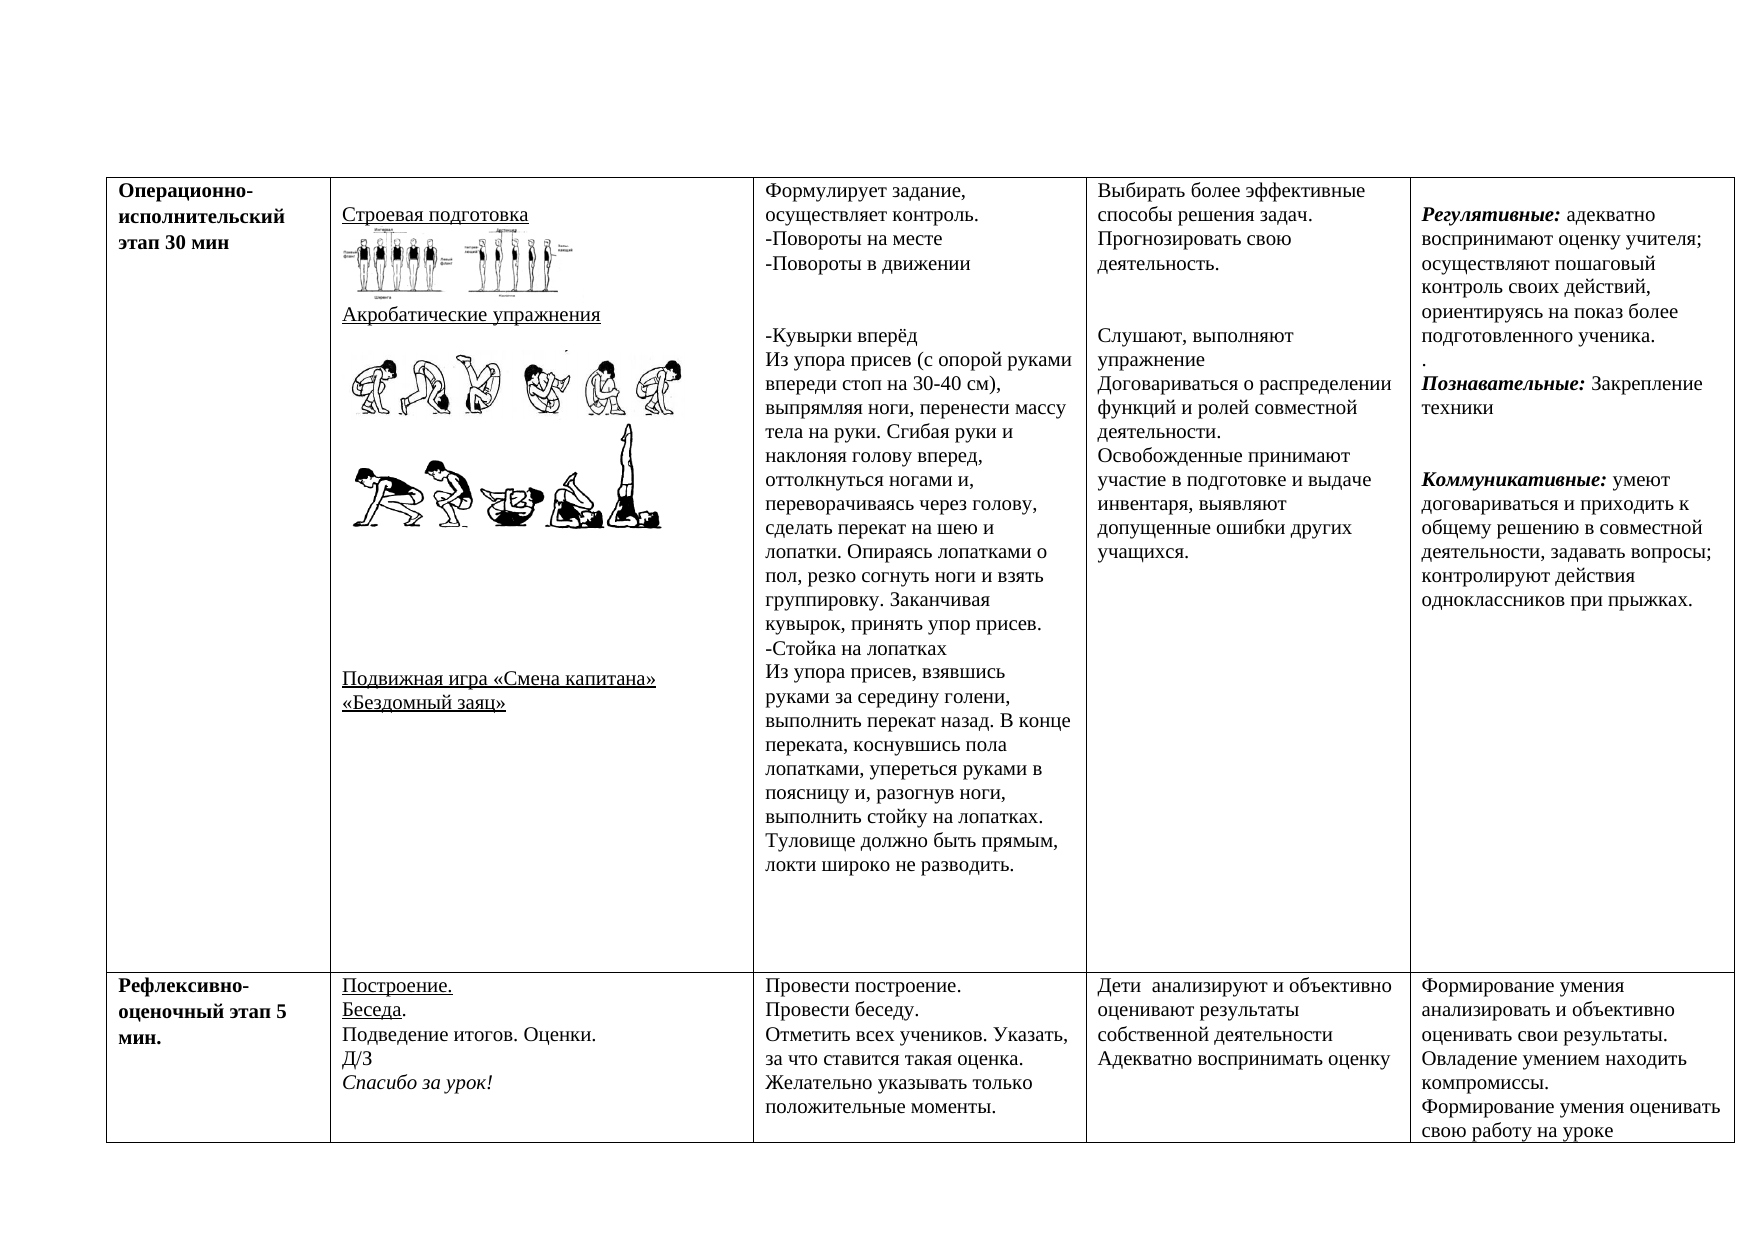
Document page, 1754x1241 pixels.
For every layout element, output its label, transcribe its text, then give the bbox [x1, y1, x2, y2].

table_cell Регулятивные: адекватно воспринимают оценку учителя; осуществляют пошаговый контроль своих действий, ориентируясь на показ более подготовленного ученика. . Познавательные: Закрепление техники Коммуникативные: умеют договариваться и приходить к общему решению в совместной деятельности, задавать вопросы; контролируют действия одноклассников при прыжках. [1411, 178, 1734, 972]
table_cell Операционно-исполнительский этап 30 мин [107, 178, 330, 972]
table_cell Формирование умения анализировать и объективно оценивать свои результаты. Овладение умением находить компромиссы. Формирование умения оценивать свою работу на уроке [1411, 973, 1734, 1142]
table_cell Дети анализируют и объективно оценивают результаты собственной деятельности Адекватно воспринимать оценку [1087, 973, 1410, 1142]
picture [341, 226, 584, 303]
table_cell Выбирать более эффективные способы решения задач. Прогнозировать свою деятельность. Слушают, выполняют упражнение Договариваться о распределении функций и ролей совместной деятельности. Освобожденные принимают участие в подготовке и выдаче инвентаря, выявляют допущенные ошибки других учащихся. [1087, 178, 1410, 972]
table_cell Рефлексивно-оценочный этап 5 мин. [107, 973, 330, 1142]
table_cell Строевая подготовка Акробатические упражнения Подвижная игра «Смена капитана» «Бездомный заяц» [331, 178, 753, 972]
table_cell Формулирует задание, осуществляет контроль. -Повороты на месте -Повороты в движении -Кувырки вперёд Из упора присев (с опорой руками впереди стоп на 30-40 см), выпрямляя ноги, перенести массу тела на руки. Сгибая руки и наклоняя голову вперед, оттолкнуться ногами и, переворачиваясь через голову, сделать перекат на шею и лопатки. Опираясь лопатками о пол, резко согнуть ноги и взять группировку. Заканчивая кувырок, принять упор присев. -Стойка на лопатках Из упора присев, взявшись руками за середину голени, выполнить перекат назад. В конце переката, коснувшись пола лопатками, упереться руками в поясницу и, разогнув ноги, выполнить стойку на лопатках. Туловище должно быть прямым, локти широко не разводить. [754, 178, 1086, 972]
table_cell Построение. Беседа. Подведение итогов. Оценки. Д/З Спасибо за урок! [331, 973, 753, 1142]
picture [341, 350, 685, 421]
table_cell Провести построение. Провести беседу. Отметить всех учеников. Указать, за что ставится такая оценка. Желательно указывать только положительные моменты. [754, 973, 1086, 1142]
